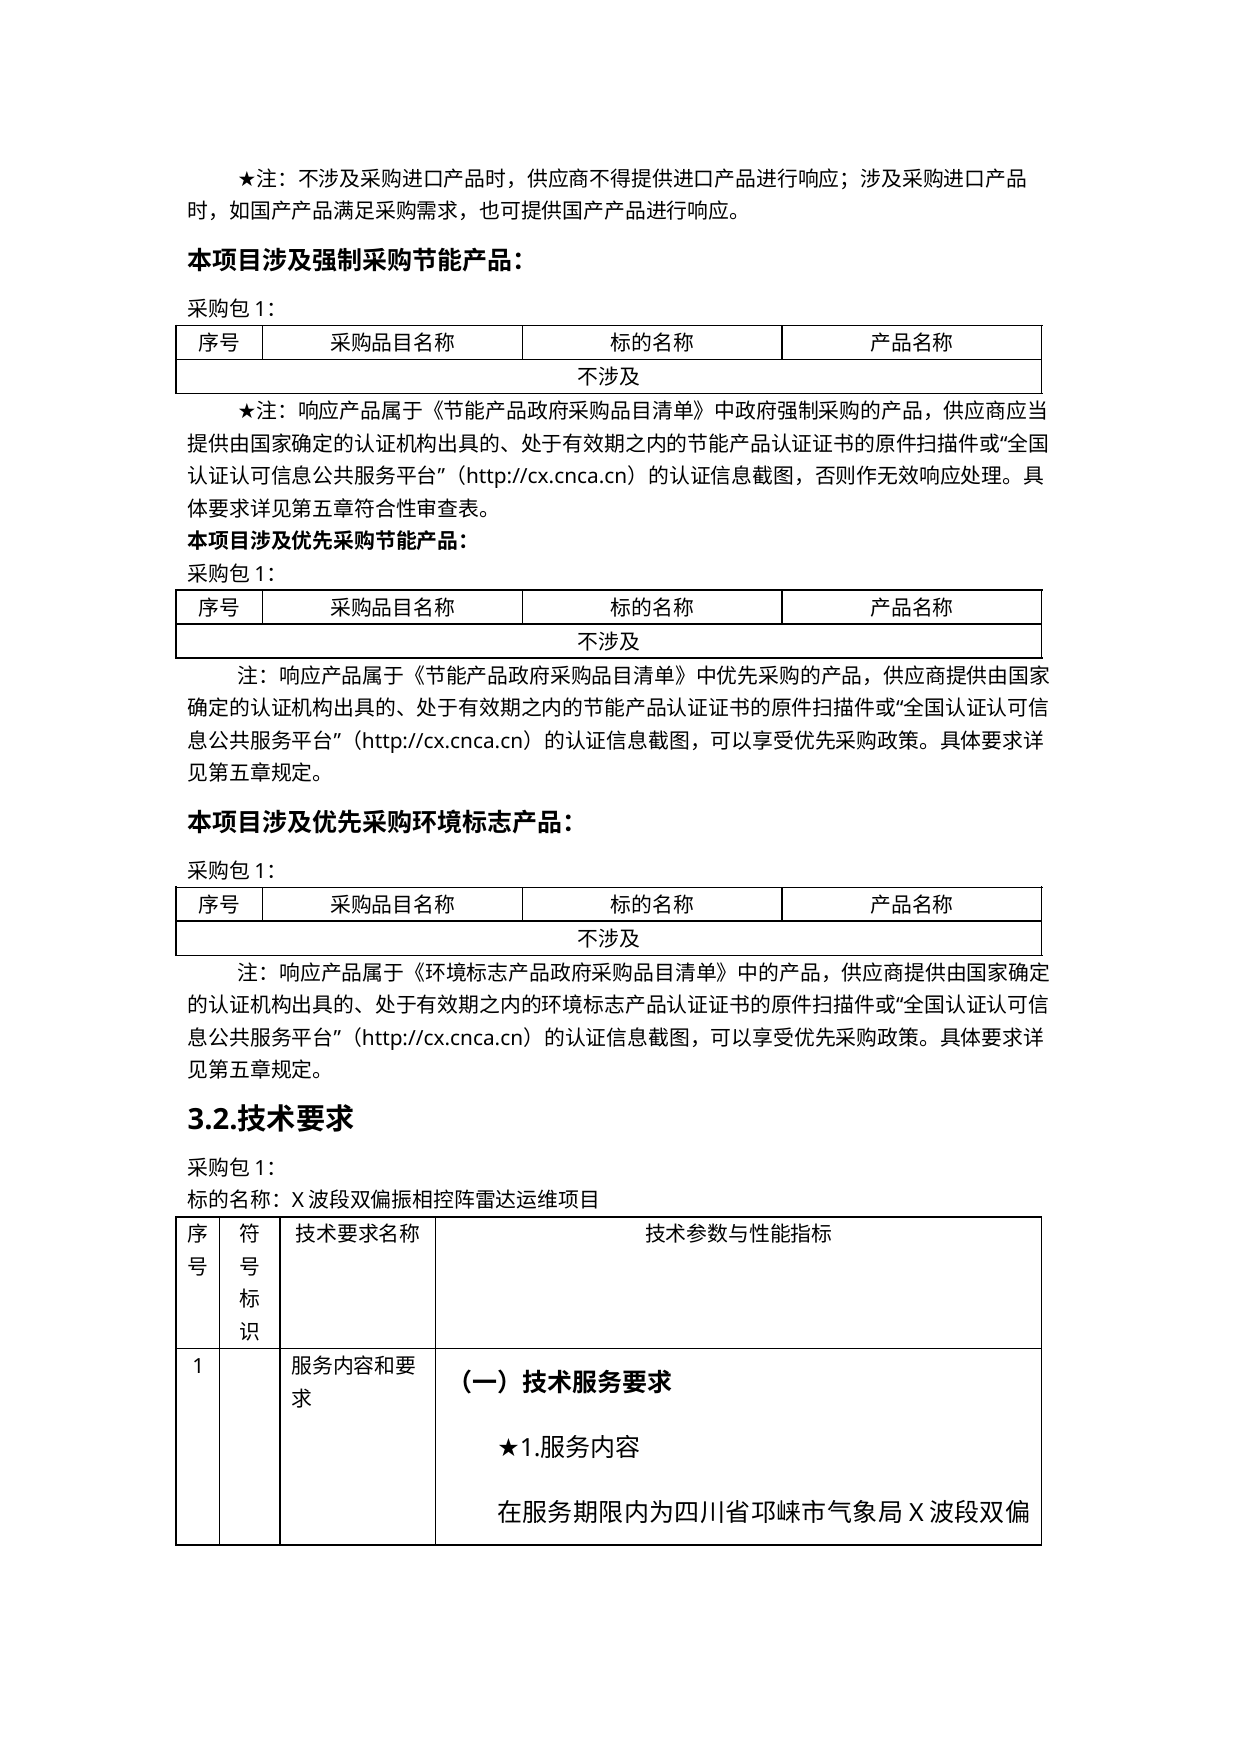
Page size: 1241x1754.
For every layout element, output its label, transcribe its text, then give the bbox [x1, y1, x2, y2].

table_header 技术参数与性能指标 [436, 1218, 1041, 1348]
text 采购包1： [187, 854, 1053, 886]
table_cell 1 [177, 1349, 219, 1544]
text 采购包1： [187, 292, 1053, 324]
table_header 序号 [177, 326, 262, 358]
table_header 采购品目名称 [263, 326, 522, 358]
table_header 标的名称 [523, 888, 781, 920]
table_cell 不涉及 [177, 922, 1041, 954]
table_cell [436, 1349, 1041, 1544]
table_header 采购品目名称 [263, 888, 522, 920]
table_header 符号标识 [220, 1218, 279, 1348]
table_cell [220, 1349, 279, 1544]
text 采购包1： [187, 1151, 1053, 1183]
table_header 产品名称 [783, 888, 1041, 920]
table_cell 不涉及 [177, 625, 1041, 657]
text 注：响应产品属于《环境标志产品政府采购品目清单》中的产品，供应商提供由国家确定的认证机构出具的、处于有效期之内的环境标志产品认证证书的原件扫描件或“全国认证认可信息公共服务平台”（http://cx.cnca.cn）的认证信息截图，可以享受优先采购政策。具体要求详见第五章规定。 [187, 956, 1053, 1086]
text ★注：不涉及采购进口产品时，供应商不得提供进口产品进行响应；涉及采购进口产品时，如国产产品满足采购需求，也可提供国产产品进行响应。 [187, 162, 1053, 227]
text 本项目涉及优先采购环境标志产品： [187, 789, 1053, 854]
table_header 产品名称 [783, 591, 1041, 623]
table_header 序号 [177, 591, 262, 623]
table_header 序号 [177, 888, 262, 920]
table_header 采购品目名称 [263, 591, 522, 623]
table_header 序号 [177, 1218, 219, 1348]
text 本项目涉及强制采购节能产品： [187, 227, 1053, 292]
table_header 产品名称 [783, 326, 1041, 358]
table_header 标的名称 [523, 591, 781, 623]
text 采购包1： [187, 557, 1053, 589]
table_cell 不涉及 [177, 360, 1041, 393]
text 注：响应产品属于《节能产品政府采购品目清单》中优先采购的产品，供应商提供由国家确定的认证机构出具的、处于有效期之内的节能产品认证证书的原件扫描件或“全国认证认可信息公共服务平台”（http://cx.cnca.cn）的认证信息截图，可以享受优先采购政策。具体要求详见第五章规定。 [187, 659, 1053, 789]
table_cell 服务内容和要求 [281, 1349, 435, 1544]
table_header 技术要求名称 [281, 1218, 435, 1348]
text 标的名称：X波段双偏振相控阵雷达运维项目 [187, 1183, 1053, 1216]
text 3.2.技术要求 [187, 1086, 1053, 1151]
table_header 标的名称 [523, 326, 781, 358]
text ★注：响应产品属于《节能产品政府采购品目清单》中政府强制采购的产品，供应商应当提供由国家确定的认证机构出具的、处于有效期之内的节能产品认证证书的原件扫描件或“全国认证认可信息公共服务平台”（http://cx.cnca.cn）的认证信息截图，否则作无效响应处理。具体要求详见第五章符合性审查表。 [187, 394, 1053, 524]
text 本项目涉及优先采购节能产品： [187, 524, 1053, 557]
